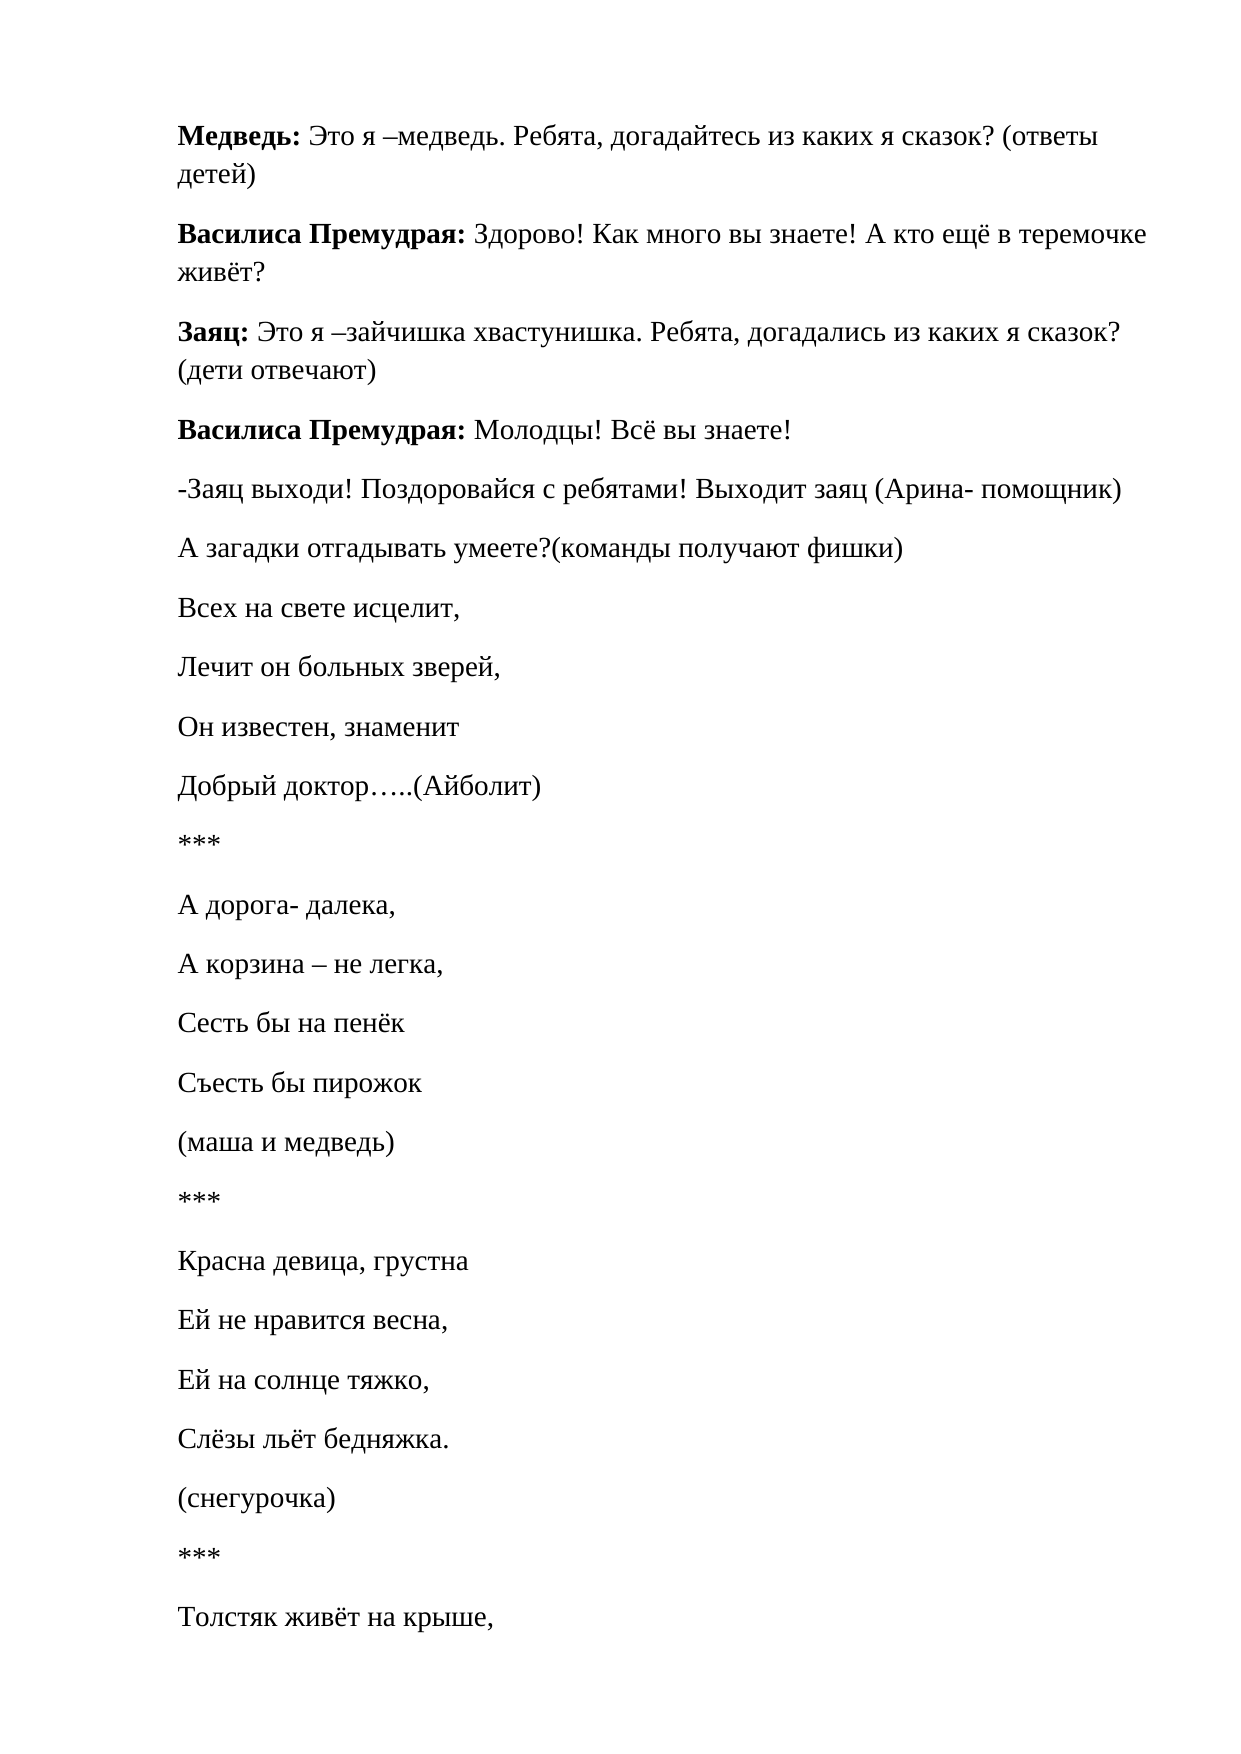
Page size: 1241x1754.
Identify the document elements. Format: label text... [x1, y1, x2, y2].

text Красна девица, грустна [177, 1243, 1152, 1277]
text А дорога- далека, [177, 887, 1152, 920]
text А корзина – не легка, [177, 946, 1152, 980]
text Он известен, знаменит [177, 709, 1152, 742]
text (маша и медведь) [177, 1124, 1152, 1158]
text Ей не нравится весна, [177, 1302, 1152, 1336]
text *** [177, 827, 1152, 861]
text -Заяц выходи! Поздоровайся с ребятами! Выходит заяц (Арина- помощник) [177, 471, 1152, 505]
text Медведь: Это я –медведь. Ребята, догадайтесь из каких я сказок? (ответы детей) [177, 118, 1152, 190]
text Василиса Премудрая: Молодцы! Всё вы знаете! [177, 412, 1152, 445]
text Сесть бы на пенёк [177, 1006, 1152, 1039]
text А загадки отгадывать умеете?(команды получают фишки) [177, 531, 1152, 564]
text Ей на солнце тяжко, [177, 1362, 1152, 1395]
text *** [177, 1540, 1152, 1573]
text Слёзы льёт бедняжка. [177, 1421, 1152, 1455]
text Заяц: Это я –зайчишка хвастунишка. Ребята, догадались из каких я сказок? (дети отвечают) [177, 314, 1152, 386]
text Василиса Премудрая: Здорово! Как много вы знаете! А кто ещё в теремочке живёт? [177, 216, 1152, 288]
text Съесть бы пирожок [177, 1065, 1152, 1098]
text Всех на свете исцелит, [177, 590, 1152, 623]
text Добрый доктор…..(Айболит) [177, 768, 1152, 802]
text Лечит он больных зверей, [177, 649, 1152, 683]
text *** [177, 1184, 1152, 1217]
text (снегурочка) [177, 1481, 1152, 1514]
text Толстяк живёт на крыше, [177, 1599, 1152, 1633]
